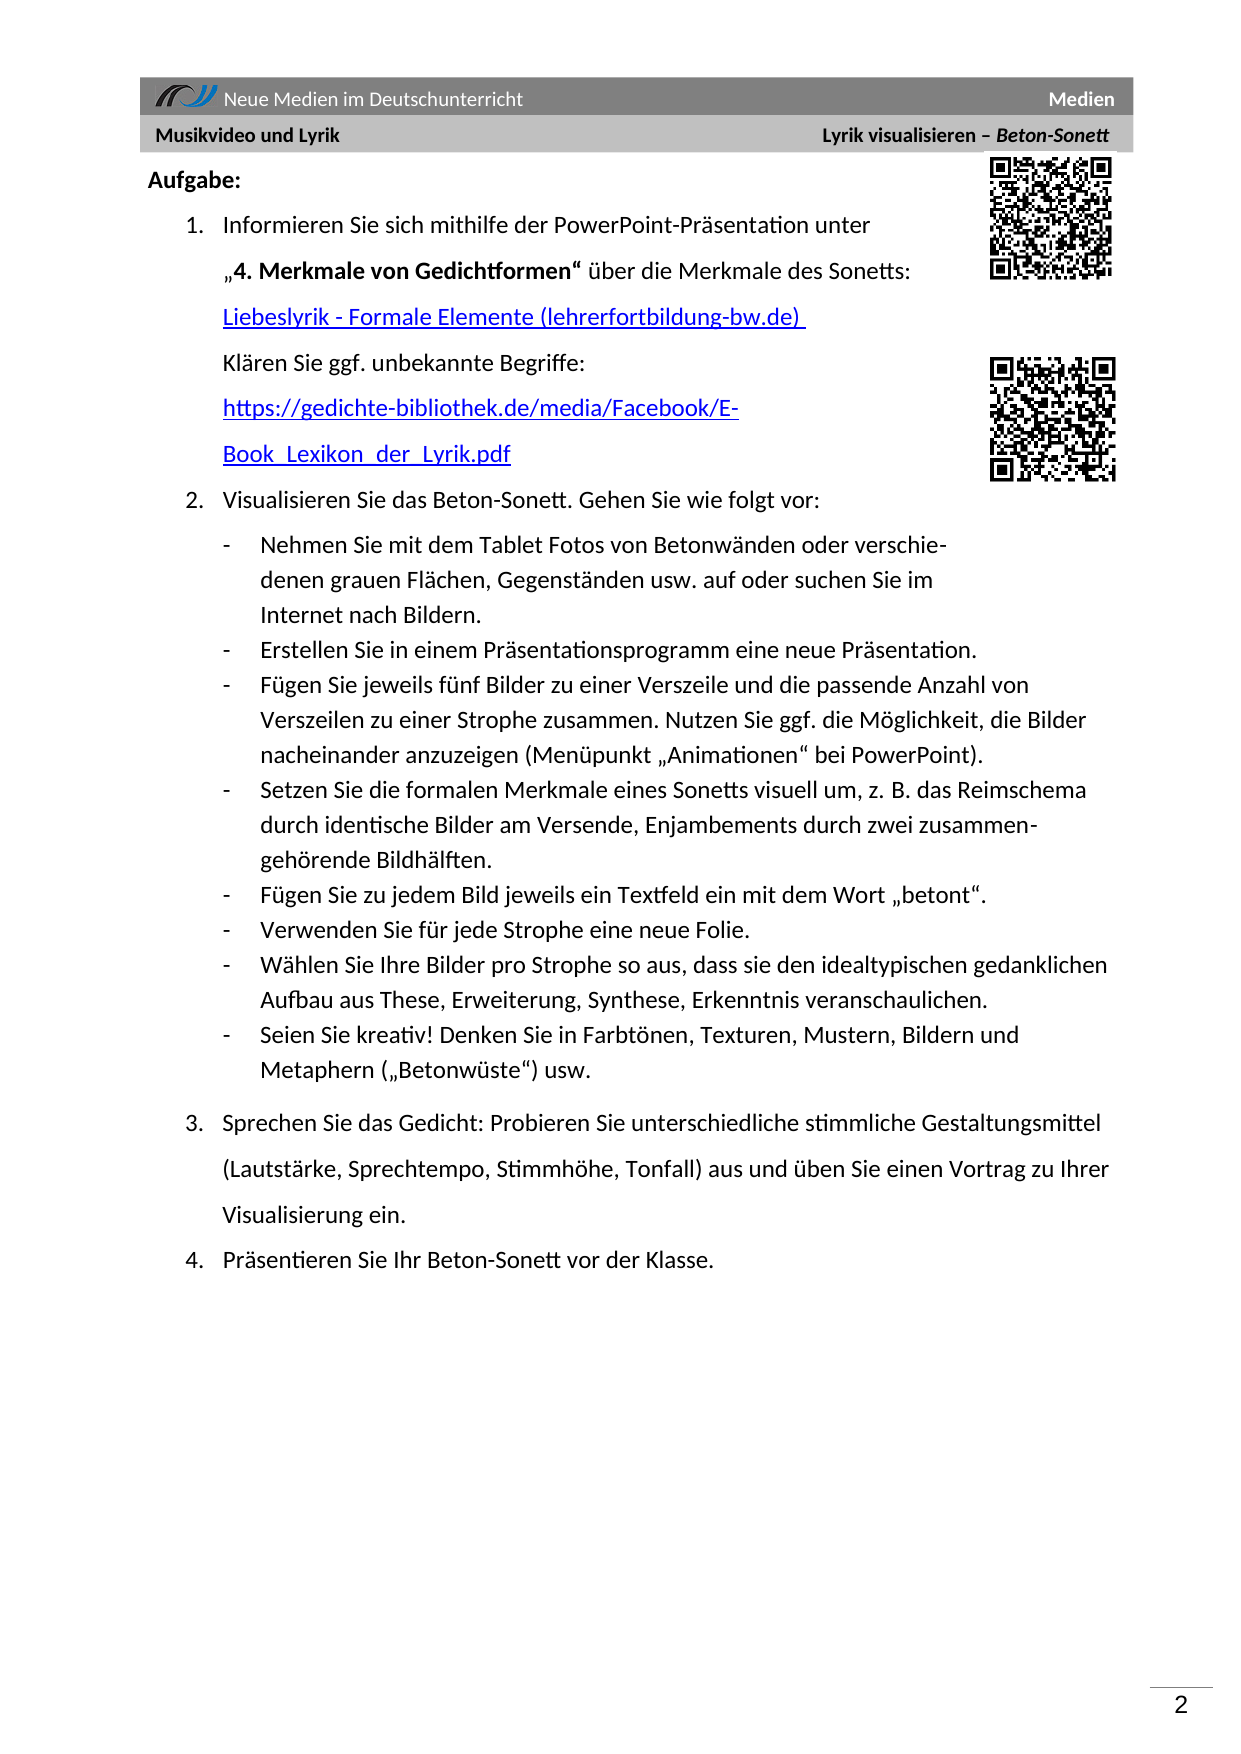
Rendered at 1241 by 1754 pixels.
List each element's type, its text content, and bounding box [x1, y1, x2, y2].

text Aufgabe: [148, 118, 1122, 194]
picture [983, 350, 1122, 488]
list Verwenden Sie für jede Strophe eine neue Folie. [223, 915, 1122, 945]
picture [155, 85, 218, 107]
list Präsentieren Sie Ihr Beton-Sonett vor der Klasse. [185, 1244, 1122, 1275]
list Nehmen Sie mit dem Tablet Fotos von Betonwänden oder verschiedenen grauen Flächen, Gegenständen usw. auf oder suchen Sie im Internet nach Bildern. [223, 530, 974, 630]
list Informieren Sie sich mithilfe der PowerPoint-Präsentation unter „4. Merkmale von Gedichtformen“ über die Merkmale des Sonetts: Liebeslyrik - Formale Elemente (lehrerfortbildung-bw.de) Klären Sie ggf. unbekannte Begriffe: https://gedichte-bibliothek.de/media/Facebook/E-Book_Lexikon_der_Lyrik.pdf [185, 209, 960, 469]
list Seien Sie kreativ! Denken Sie in Farbtönen, Texturen, Mustern, Bildern und Metaphern („Betonwüste“) usw. [223, 1020, 1122, 1085]
list Fügen Sie jeweils fünf Bilder zu einer Verszeile und die passende Anzahl von Verszeilen zu einer Strophe zusammen. Nutzen Sie ggf. die Möglichkeit, die Bilder nacheinander anzuzeigen (Menüpunkt „Animationen“ bei PowerPoint). [223, 670, 1122, 770]
list Setzen Sie die formalen Merkmale eines Sonetts visuell um, z. B. das Reimschema durch identische Bilder am Versende, Enjambements durch zwei zusammengehörende Bildhälften. [223, 775, 1122, 875]
list Erstellen Sie in einem Präsentationsprogramm eine neue Präsentation. [223, 635, 1122, 665]
list Wählen Sie Ihre Bilder pro Strophe so aus, dass sie den idealtypischen gedanklichen Aufbau aus These, Erweiterung, Synthese, Erkenntnis veranschaulichen. [223, 950, 1122, 1015]
picture [984, 151, 1117, 285]
list Fügen Sie zu jedem Bild jeweils ein Textfeld ein mit dem Wort „betont“. [223, 880, 1122, 910]
list Visualisieren Sie das Beton-Sonett. Gehen Sie wie folgt vor: [185, 484, 960, 514]
list Sprechen Sie das Gedicht: Probieren Sie unterschiedliche stimmliche Gestaltungsmittel (Lautstärke, Sprechtempo, Stimmhöhe, Tonfall) aus und üben Sie einen Vortrag zu Ihrer Visualisierung ein. [185, 1107, 1122, 1229]
